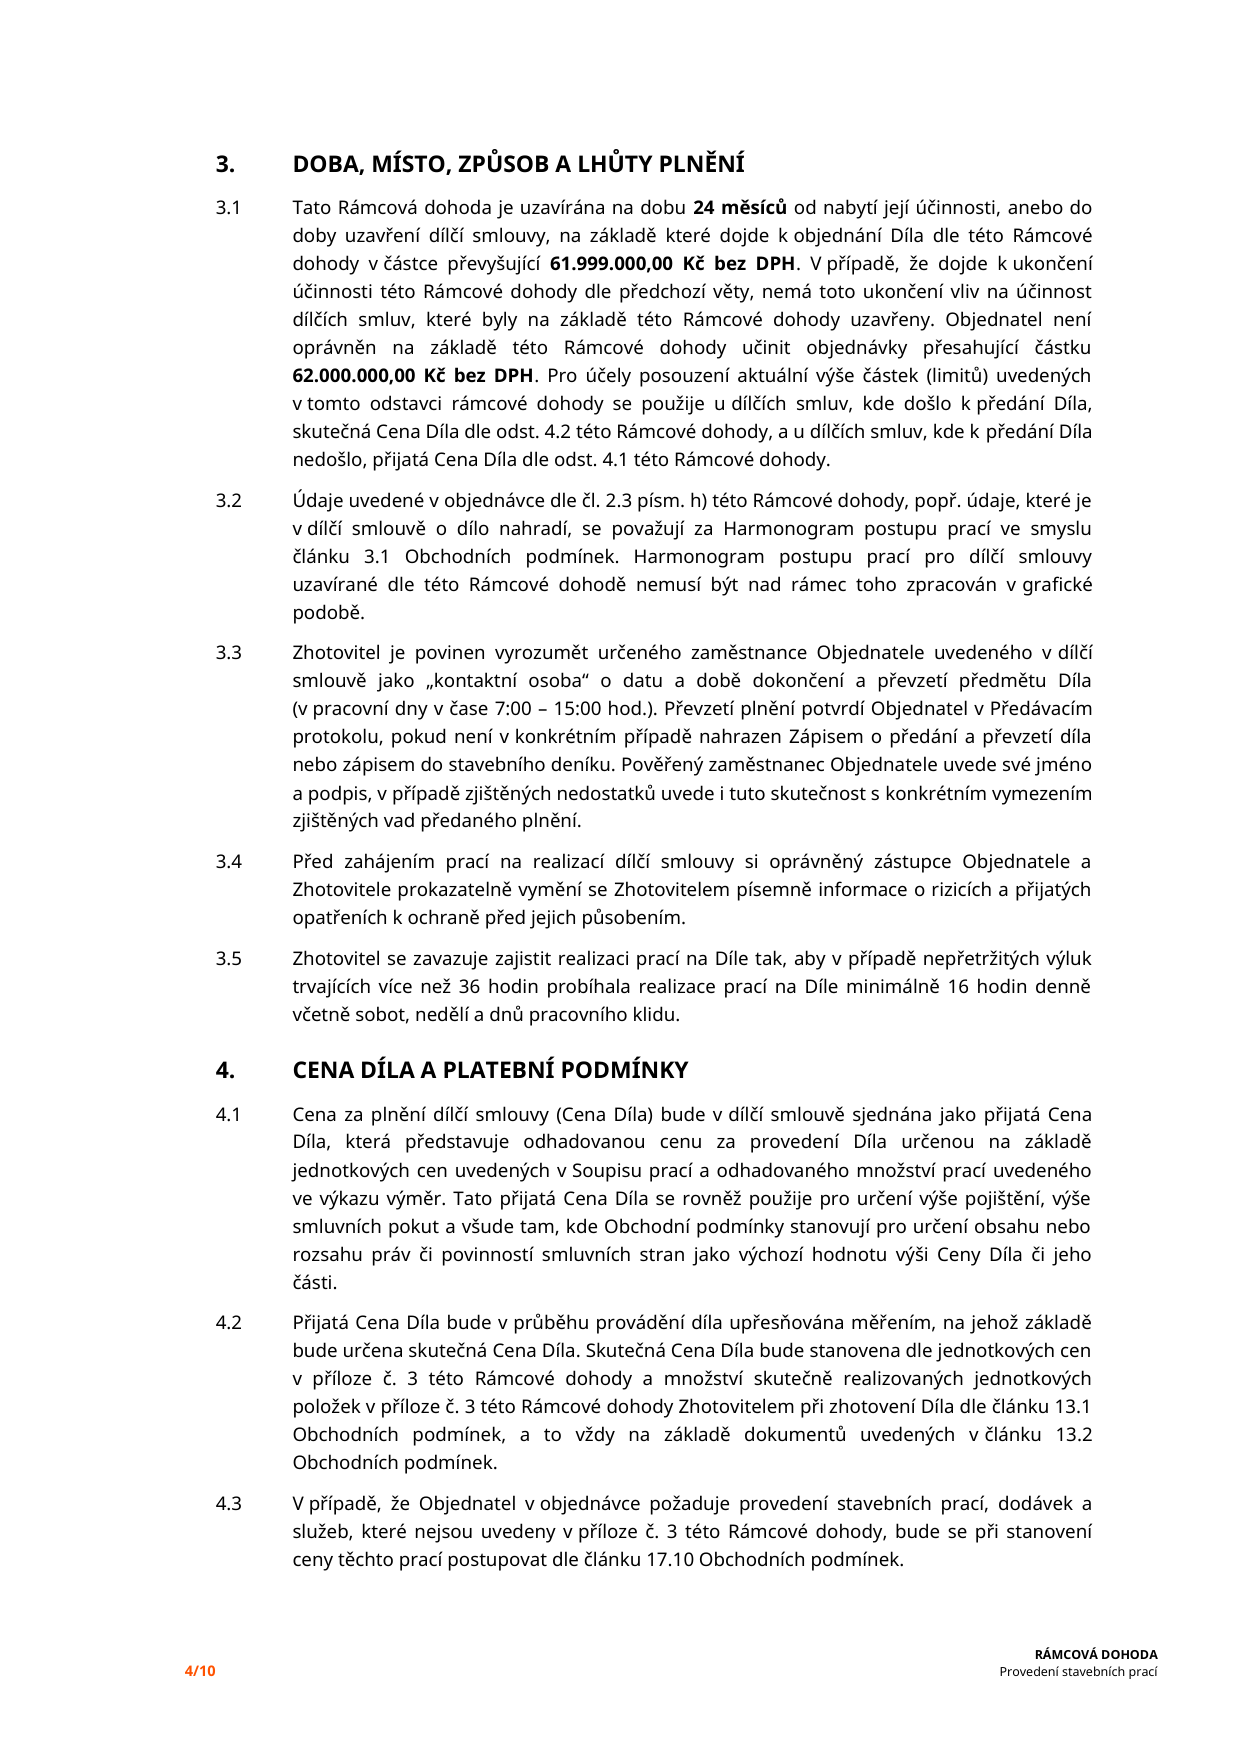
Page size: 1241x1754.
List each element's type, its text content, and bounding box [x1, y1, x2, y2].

text DOBA, MÍSTO, ZPŮSOB A LHŮTY PLNĚNÍ [216, 147, 1093, 179]
text Údaje uvedené v objednávce dle čl. 2.3 písm. h) této Rámcové dohody, popř. údaje, které je v dílčí smlouvě o dílo nahradí, se považují za Harmonogram postupu prací ve smyslu článku 3.1 Obchodních podmínek. Harmonogram postupu prací pro dílčí smlouvy uzavírané dle této Rámcové dohodě nemusí být nad rámec toho zpracován v grafické podobě. [216, 487, 1093, 625]
text Cena za plnění dílčí smlouvy (Cena Díla) bude v dílčí smlouvě sjednána jako přijatá Cena Díla, která představuje odhadovanou cenu za provedení Díla určenou na základě jednotkových cen uvedených v Soupisu prací a odhadovaného množství prací uvedeného ve výkazu výměr. Tato přijatá Cena Díla se rovněž použije pro určení výše pojištění, výše smluvních pokut a všude tam, kde Obchodní podmínky stanovují pro určení obsahu nebo rozsahu práv či povinností smluvních stran jako výchozí hodnotu výši Ceny Díla či jeho části. [216, 1101, 1093, 1294]
text Tato Rámcová dohoda je uzavírána na dobu 24 měsíců od nabytí její účinnosti, anebo do doby uzavření dílčí smlouvy, na základě které dojde k objednání Díla dle této Rámcové dohody v částce převyšující 61.999.000,00 Kč bez DPH. V případě, že dojde k ukončení účinnosti této Rámcové dohody dle předchozí věty, nemá toto ukončení vliv na účinnost dílčích smluv, které byly na základě této Rámcové dohody uzavřeny. Objednatel není oprávněn na základě této Rámcové dohody učinit objednávky přesahující částku 62.000.000,00 Kč bez DPH. Pro účely posouzení aktuální výše částek (limitů) uvedených v tomto odstavci rámcové dohody se použije u dílčích smluv, kde došlo k předání Díla, skutečná Cena Díla dle odst. 4.2 této Rámcové dohody, a u dílčích smluv, kde k předání Díla nedošlo, přijatá Cena Díla dle odst. 4.1 této Rámcové dohody. [216, 194, 1093, 472]
text Přijatá Cena Díla bude v průběhu provádění díla upřesňována měřením, na jehož základě bude určena skutečná Cena Díla. Skutečná Cena Díla bude stanovena dle jednotkových cen v příloze č. 3 této Rámcové dohody a množství skutečně realizovaných jednotkových položek v příloze č. 3 této Rámcové dohody Zhotovitelem při zhotovení Díla dle článku 13.1 Obchodních podmínek, a to vždy na základě dokumentů uvedených v článku 13.2 Obchodních podmínek. [216, 1309, 1093, 1475]
text V případě, že Objednatel v objednávce požaduje provedení stavebních prací, dodávek a služeb, které nejsou uvedeny v příloze č. 3 této Rámcové dohody, bude se při stanovení ceny těchto prací postupovat dle článku 17.10 Obchodních podmínek. [216, 1490, 1093, 1572]
text Před zahájením prací na realizací dílčí smlouvy si oprávněný zástupce Objednatele a Zhotovitele prokazatelně vymění se Zhotovitelem písemně informace o rizicích a přijatých opatřeních k ochraně před jejich působením. [216, 848, 1093, 930]
text Zhotovitel se zavazuje zajistit realizaci prací na Díle tak, aby v případě nepřetržitých výluk trvajících více než 36 hodin probíhala realizace prací na Díle minimálně 16 hodin denně včetně sobot, nedělí a dnů pracovního klidu. [216, 945, 1093, 1026]
text CENA DÍLA A PLATEBNÍ PODMÍNKY [216, 1054, 1093, 1085]
text Zhotovitel je povinen vyrozumět určeného zaměstnance Objednatele uvedeného v dílčí smlouvě jako „kontaktní osoba“ o datu a době dokončení a převzetí předmětu Díla (v pracovní dny v čase 7:00 – 15:00 hod.). Převzetí plnění potvrdí Objednatel v Předávacím protokolu, pokud není v konkrétním případě nahrazen Zápisem o předání a převzetí díla nebo zápisem do stavebního deníku. Pověřený zaměstnanec Objednatele uvede své jméno a podpis, v případě zjištěných nedostatků uvede i tuto skutečnost s konkrétním vymezením zjištěných vad předaného plnění. [216, 640, 1093, 833]
